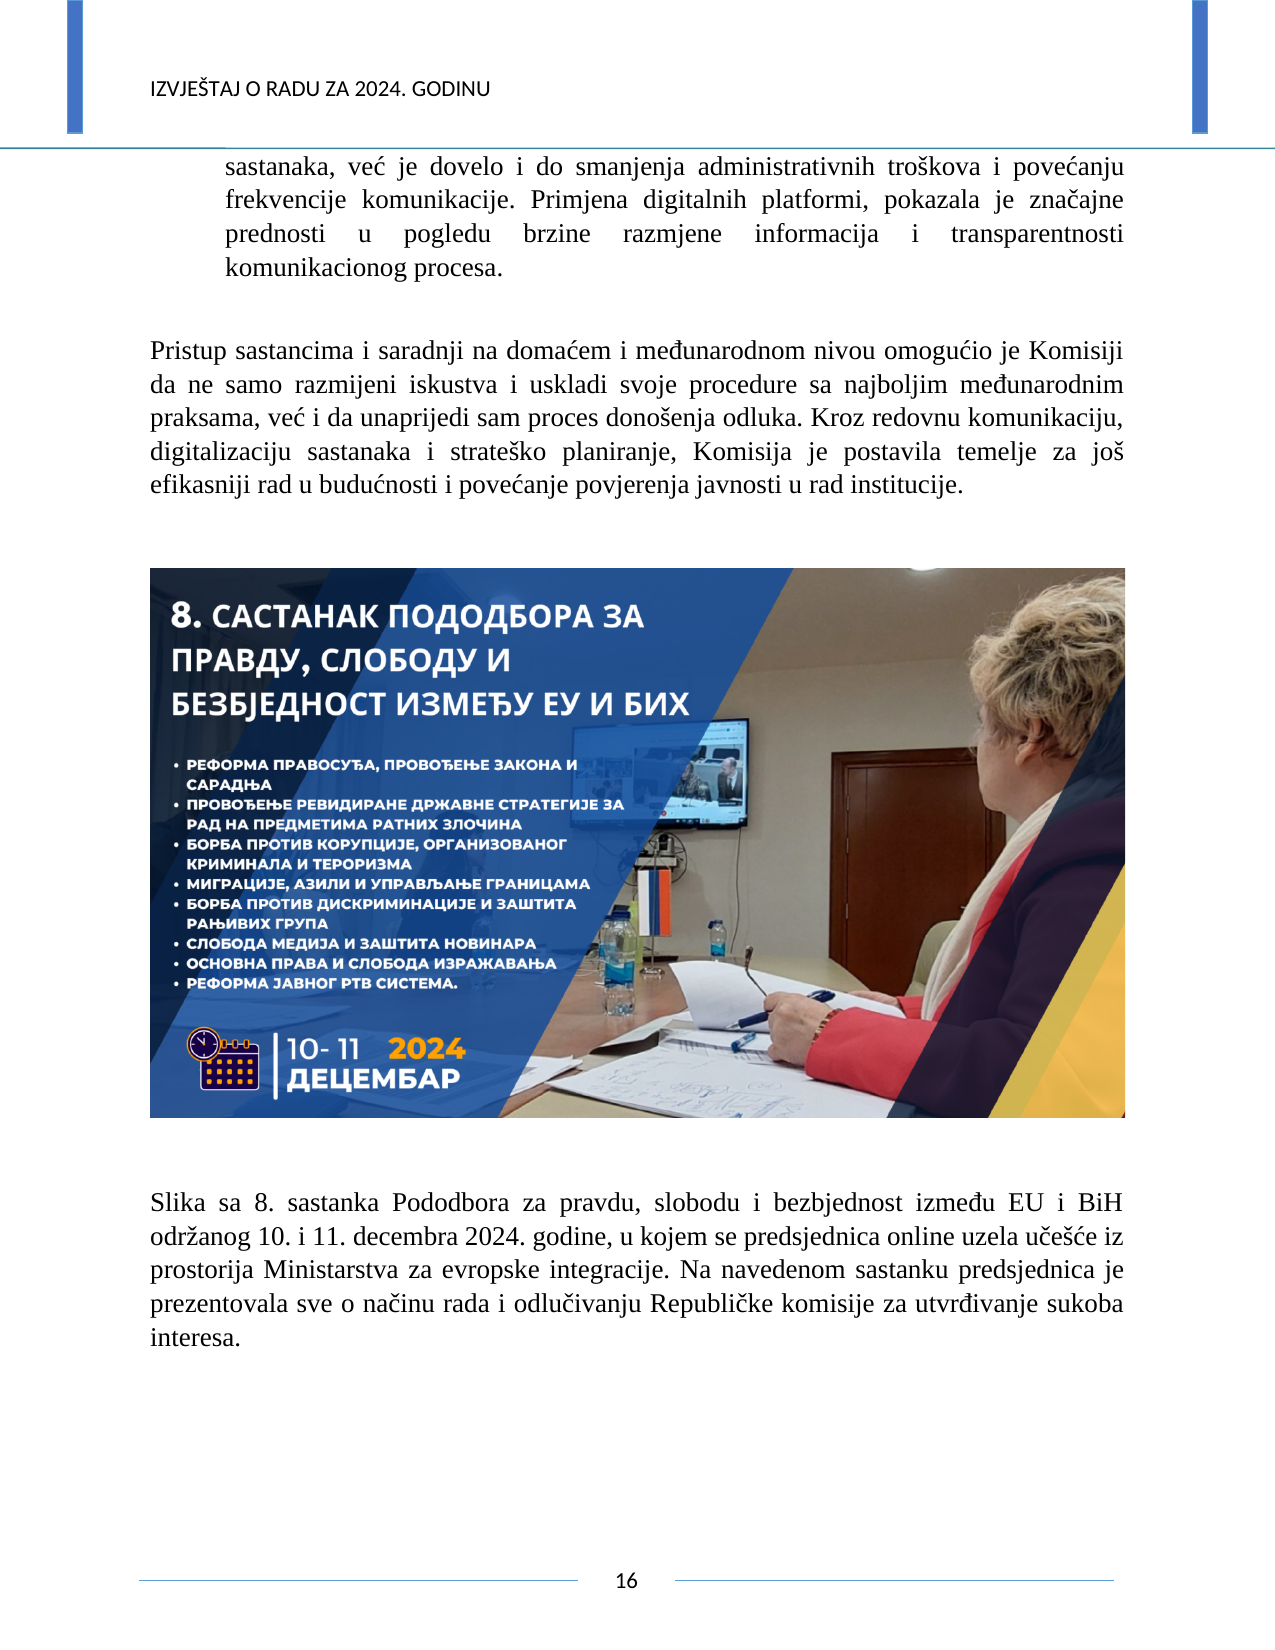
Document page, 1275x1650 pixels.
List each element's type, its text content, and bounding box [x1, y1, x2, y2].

text Slika sa 8. sastanka Pododbora za pravdu, slobodu i bezbjednost između EU i BiH održanog 10. i 11. decembra 2024. godine, u kojem se predsjednica online uzela učešće iz prostorija Ministarstva za evropske integracije. Na navedenom sastanku predsjednica je prezentovala sve o načinu rada i odlučivanju Republičke komisije za utvrđivanje sukoba interesa. [150, 1186, 1125, 1352]
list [187, 150, 1125, 282]
picture [150, 568, 1125, 1118]
text Pristup sastancima i saradnji na domaćem i međunarodnom nivou omogućio je Komisiji da ne samo razmijeni iskustva i uskladi svoje procedure sa najboljim međunarodnim praksama, već i da unaprijedi sam proces donošenja odluka. Kroz redovnu komunikaciju, digitalizaciju sastanaka i strateško planiranje, Komisija je postavila temelje za još efikasniji rad u budućnosti i povećanje povjerenja javnosti u rad institucije. [150, 301, 1125, 500]
